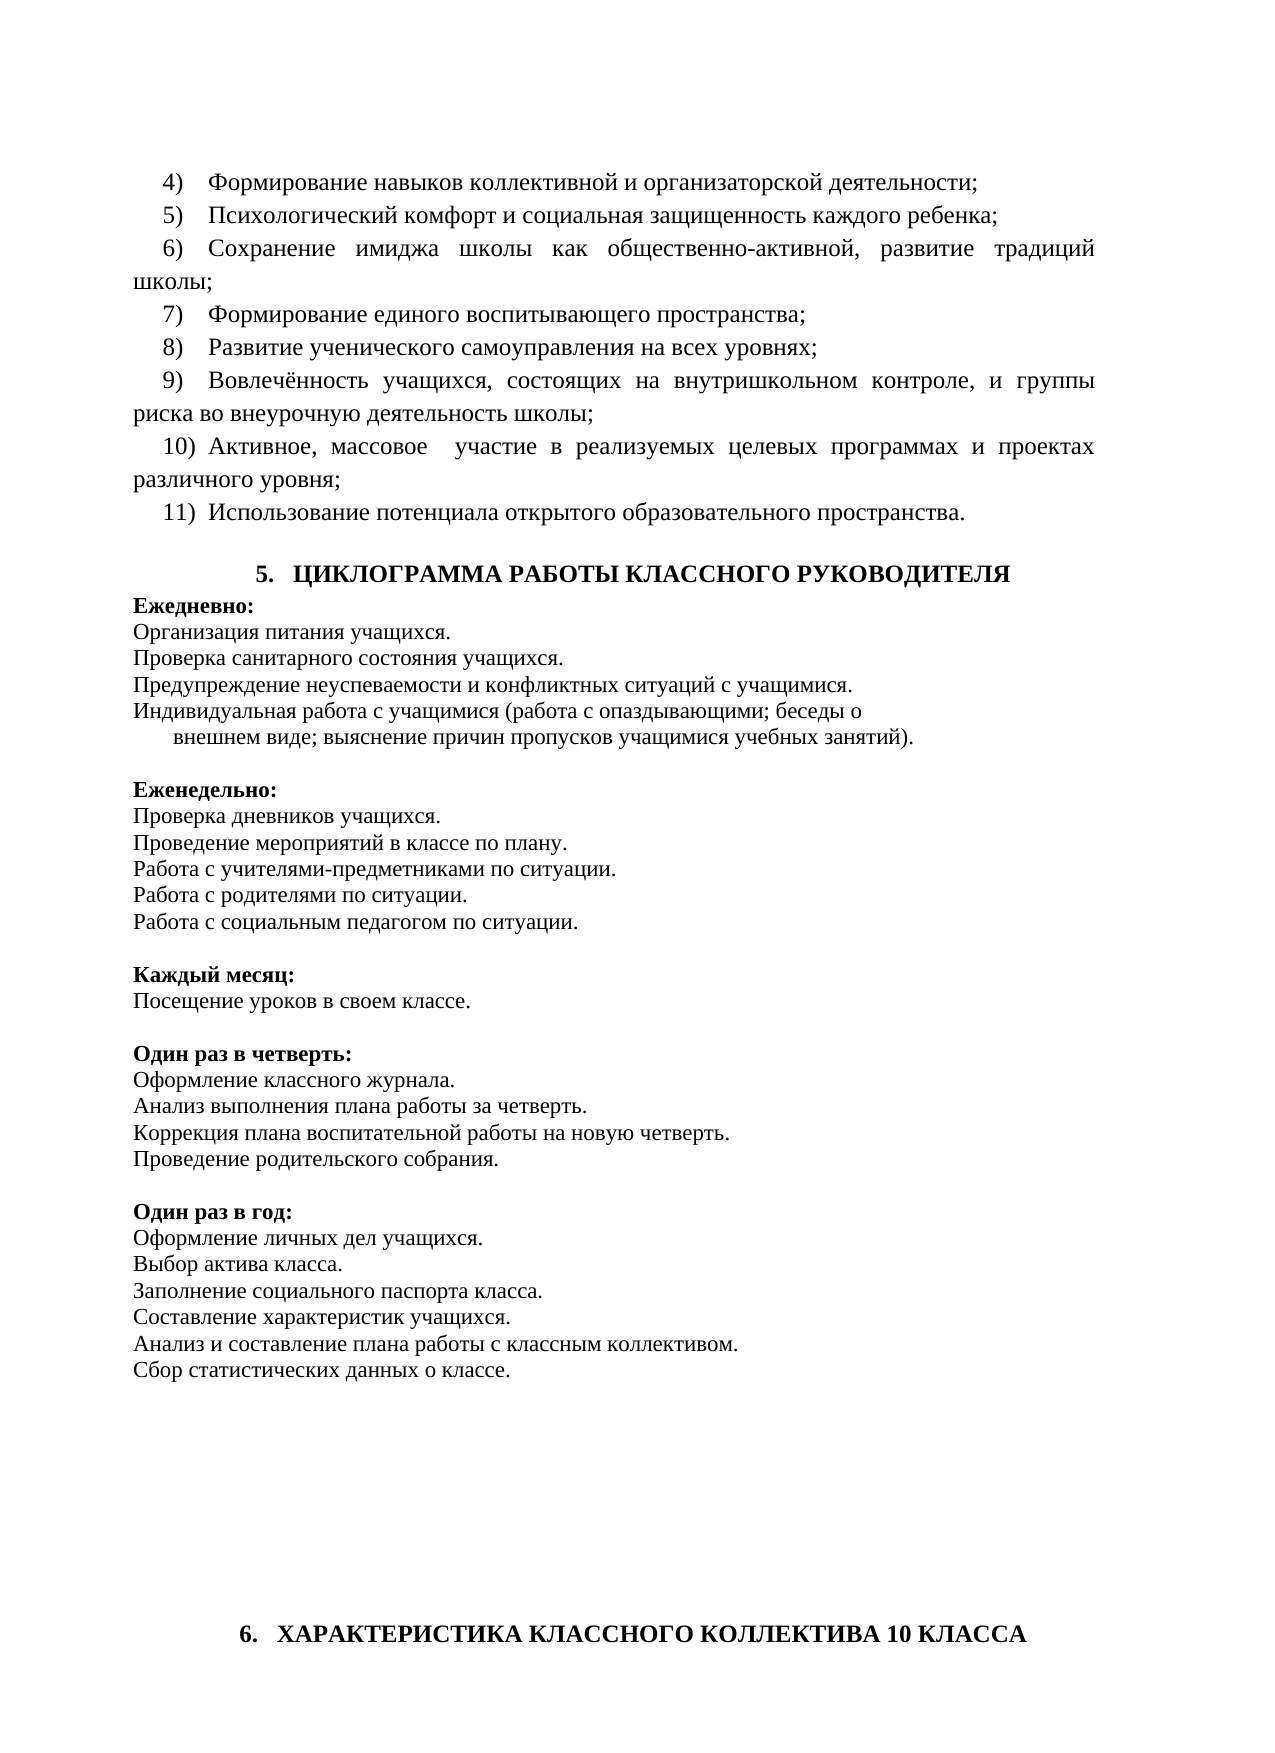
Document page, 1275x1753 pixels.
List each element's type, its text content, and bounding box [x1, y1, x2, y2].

list Вовлечённость учащихся, состоящих на внутришкольном контроле, и группы риска во внеурочную деятельность школы; [133, 365, 1096, 427]
text Посещение уроков в своем классе. [133, 987, 1096, 1013]
text Коррекция плана воспитательной работы на новую четверть. [133, 1119, 1096, 1145]
list Сохранение имиджа школы как общественно-активной, развитие традиций школы; [133, 233, 1096, 294]
text внешнем виде; выяснение причин пропусков учащимися учебных занятий). [133, 723, 1096, 750]
text Заполнение социального паспорта класса. [133, 1277, 1096, 1303]
text Ежедневно: [133, 592, 1096, 618]
text Один раз в год: [133, 1198, 1096, 1224]
text Организация питания учащихся. [133, 618, 1096, 644]
text Проверка дневников учащихся. [133, 802, 1096, 829]
list Активное, массовое участие в реализуемых целевых программах и проектах различного уровня; [133, 431, 1096, 493]
text Работа с социальным педагогом по ситуации. [133, 908, 1096, 934]
text Выбор актива класса. [133, 1251, 1096, 1277]
text Индивидуальная работа с учащимися (работа с опаздывающими; беседы о [133, 697, 1096, 723]
list Использование потенциала открытого образовательного пространства. [133, 497, 1096, 526]
text Оформление классного журнала. [133, 1066, 1096, 1092]
list Формирование навыков коллективной и организаторской деятельности; [133, 167, 1096, 195]
text Еженедельно: [133, 776, 1096, 802]
list Развитие ученического самоуправления на всех уровнях; [133, 332, 1096, 361]
text Оформление личных дел учащихся. [133, 1224, 1096, 1251]
text Анализ и составление плана работы с классным коллективом. [133, 1329, 1096, 1356]
text Один раз в четверть: [133, 1040, 1096, 1066]
text Проведение мероприятий в классе по плану. [133, 829, 1096, 855]
list Психологический комфорт и социальная защищенность каждого ребенка; [133, 200, 1096, 228]
list ХАРАКТЕРИСТИКА КЛАССНОГО КОЛЛЕКТИВА 10 КЛАССА [170, 1619, 1096, 1647]
text Проведение родительского собрания. [133, 1145, 1096, 1171]
text Проверка санитарного состояния учащихся. [133, 644, 1096, 671]
text Каждый месяц: [133, 961, 1096, 987]
text Сбор статистических данных о классе. [133, 1356, 1096, 1382]
text Составление характеристик учащихся. [133, 1303, 1096, 1329]
list Формирование единого воспитывающего пространства; [133, 299, 1096, 327]
text Предупреждение неуспеваемости и конфликтных ситуаций с учащимися. [133, 671, 1096, 697]
list ЦИКЛОГРАММА РАБОТЫ КЛАССНОГО РУКОВОДИТЕЛЯ [170, 559, 1096, 587]
text Работа с родителями по ситуации. [133, 882, 1096, 908]
text Анализ выполнения плана работы за четверть. [133, 1092, 1096, 1119]
text Работа с учителями-предметниками по ситуации. [133, 855, 1096, 882]
